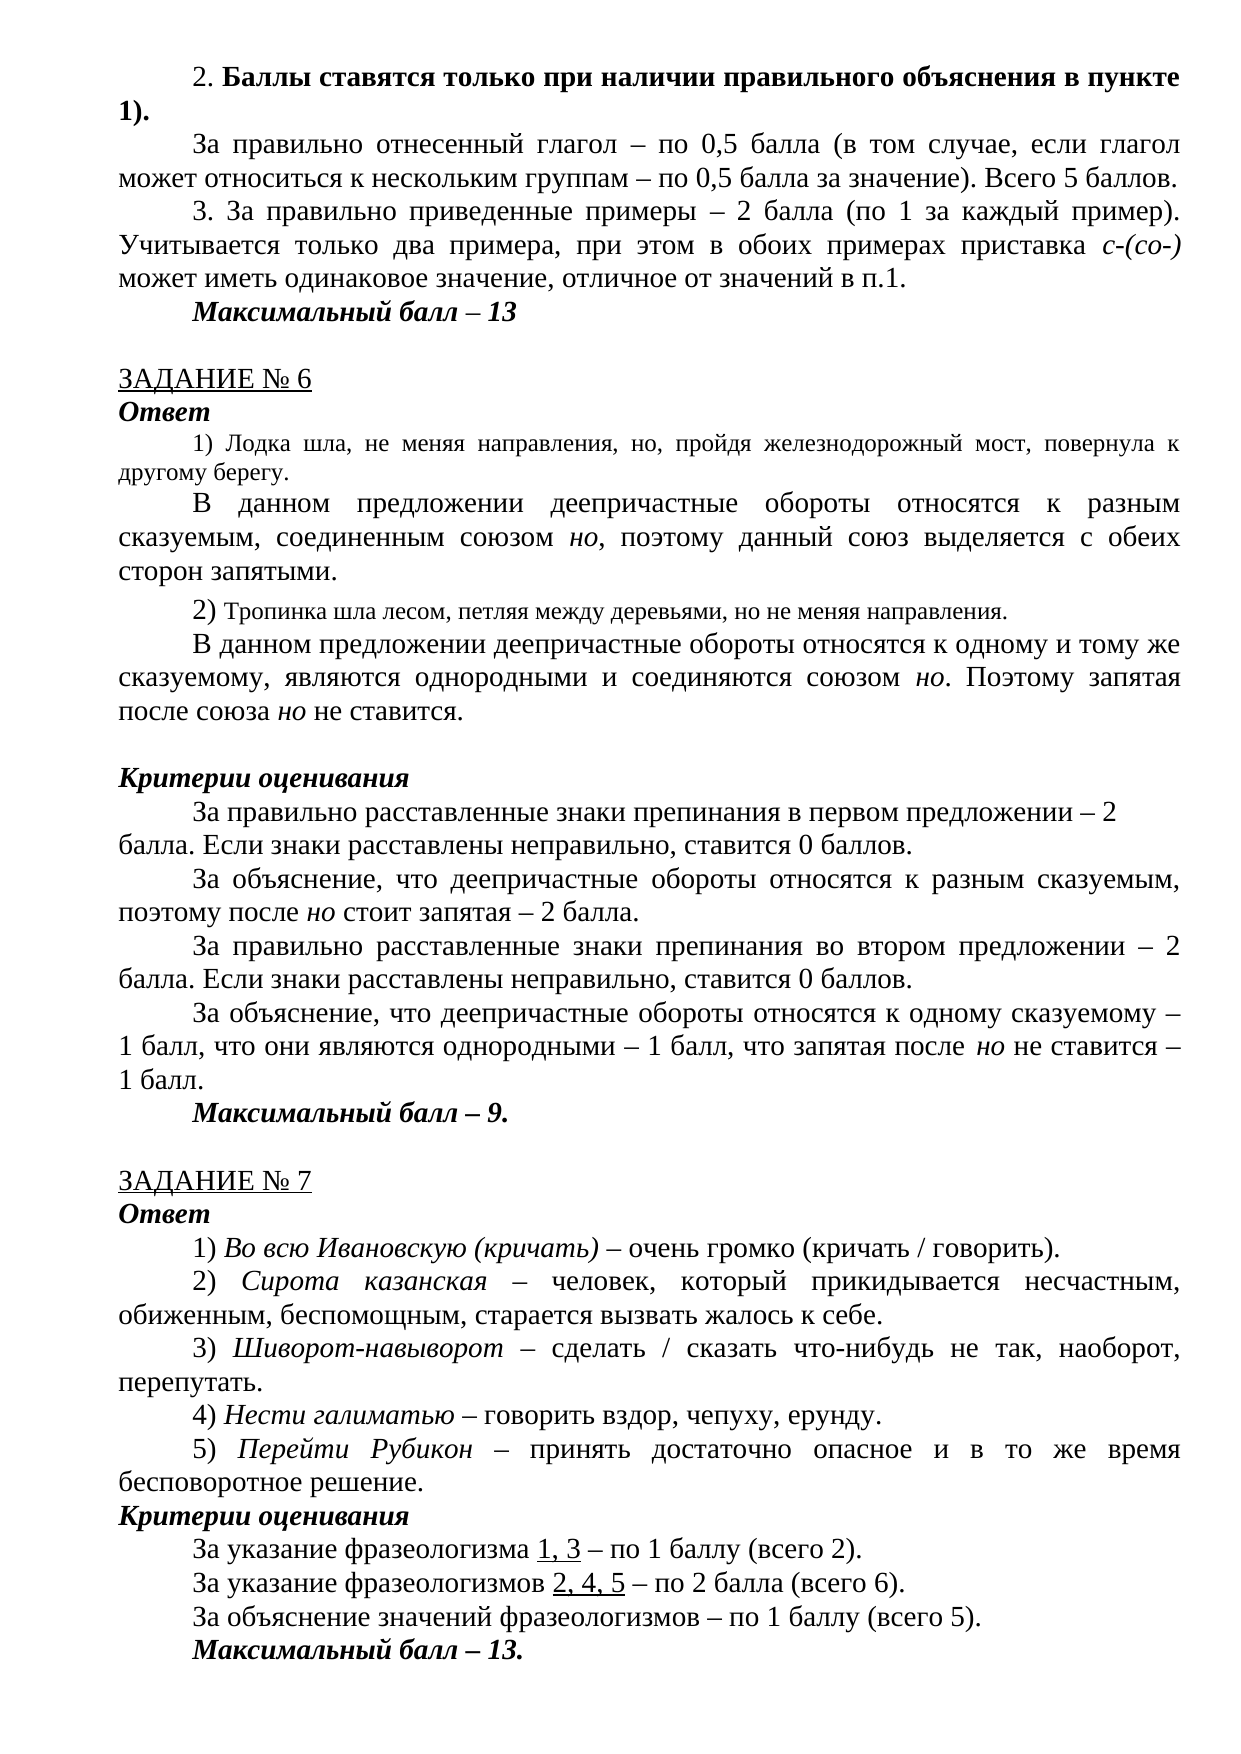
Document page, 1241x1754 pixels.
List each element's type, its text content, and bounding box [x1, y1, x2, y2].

text За указание фразеологизма 1, 3 – по 1 баллу (всего 2). [118, 1532, 1181, 1565]
text Максимальный балл – 9. [118, 1096, 1181, 1129]
text 1) Лодка шла, не меняя направления, но, пройдя железнодорожный мост, повернула к другому берегу. [118, 428, 1181, 486]
text 2. Баллы ставятся только при наличии правильного объяснения в пункте 1). [118, 59, 1181, 126]
text За объяснение, что деепричастные обороты относятся к разным сказуемым, поэтому после но стоит запятая – 2 балла. [118, 861, 1181, 928]
text Ответ [118, 1196, 1181, 1230]
text В данном предложении деепричастные обороты относятся к одному и тому же сказуемому, являются однородными и соединяются союзом но. Поэтому запятая после союза но не ставится. [118, 626, 1181, 727]
text Ответ [118, 394, 1181, 428]
text Критерии оценивания [118, 1498, 1181, 1532]
text 2) Тропинка шла лесом, петляя между деревьями, но не меняя направления. [118, 592, 1181, 626]
text За правильно расставленные знаки препинания в первом предложении – 2 балла. Если знаки расставлены неправильно, ставится 0 баллов. [118, 794, 1181, 861]
text Максимальный балл – 13 [118, 294, 1181, 327]
text В данном предложении деепричастные обороты относятся к разным сказуемым, соединенным союзом но, поэтому данный союз выделяется с обеих сторон запятыми. [118, 486, 1181, 586]
text За указание фразеологизмов 2, 4, 5 – по 2 балла (всего 6). [118, 1565, 1181, 1599]
text 4) Нести галиматью – говорить вздор, чепуху, ерунду. [118, 1397, 1181, 1431]
text Критерии оценивания [118, 760, 1181, 794]
text 3) Шиворот-навыворот – сделать / сказать что-нибудь не так, наоборот, перепутать. [118, 1330, 1181, 1397]
text За правильно расставленные знаки препинания во втором предложении – 2 балла. Если знаки расставлены неправильно, ставится 0 баллов. [118, 928, 1181, 995]
text ЗАДАНИЕ № 6 [118, 361, 1181, 394]
text 2) Сирота казанская – человек, который прикидывается несчастным, обиженным, беспомощным, старается вызвать жалось к себе. [118, 1263, 1181, 1330]
text Максимальный балл – 13. [118, 1632, 1181, 1666]
text 1) Во всю Ивановскую (кричать) – очень громко (кричать / говорить). [118, 1230, 1181, 1263]
text За объяснение, что деепричастные обороты относятся к одному сказуемому – 1 балл, что они являются однородными – 1 балл, что запятая после но не ставится – 1 балл. [118, 995, 1181, 1096]
text 3. За правильно приведенные примеры – 2 балла (по 1 за каждый пример). Учитывается только два примера, при этом в обоих примерах приставка с-(со-) может иметь одинаковое значение, отличное от значений в п.1. [118, 193, 1181, 294]
text За правильно отнесенный глагол – по 0,5 балла (в том случае, если глагол может относиться к нескольким группам – по 0,5 балла за значение). Всего 5 баллов. [118, 126, 1181, 193]
text ЗАДАНИЕ № 7 [118, 1163, 1181, 1196]
text За объяснение значений фразеологизмов – по 1 баллу (всего 5). [118, 1599, 1181, 1632]
text 5) Перейти Рубикон – принять достаточно опасное и в то же время бесповоротное решение. [118, 1431, 1181, 1498]
